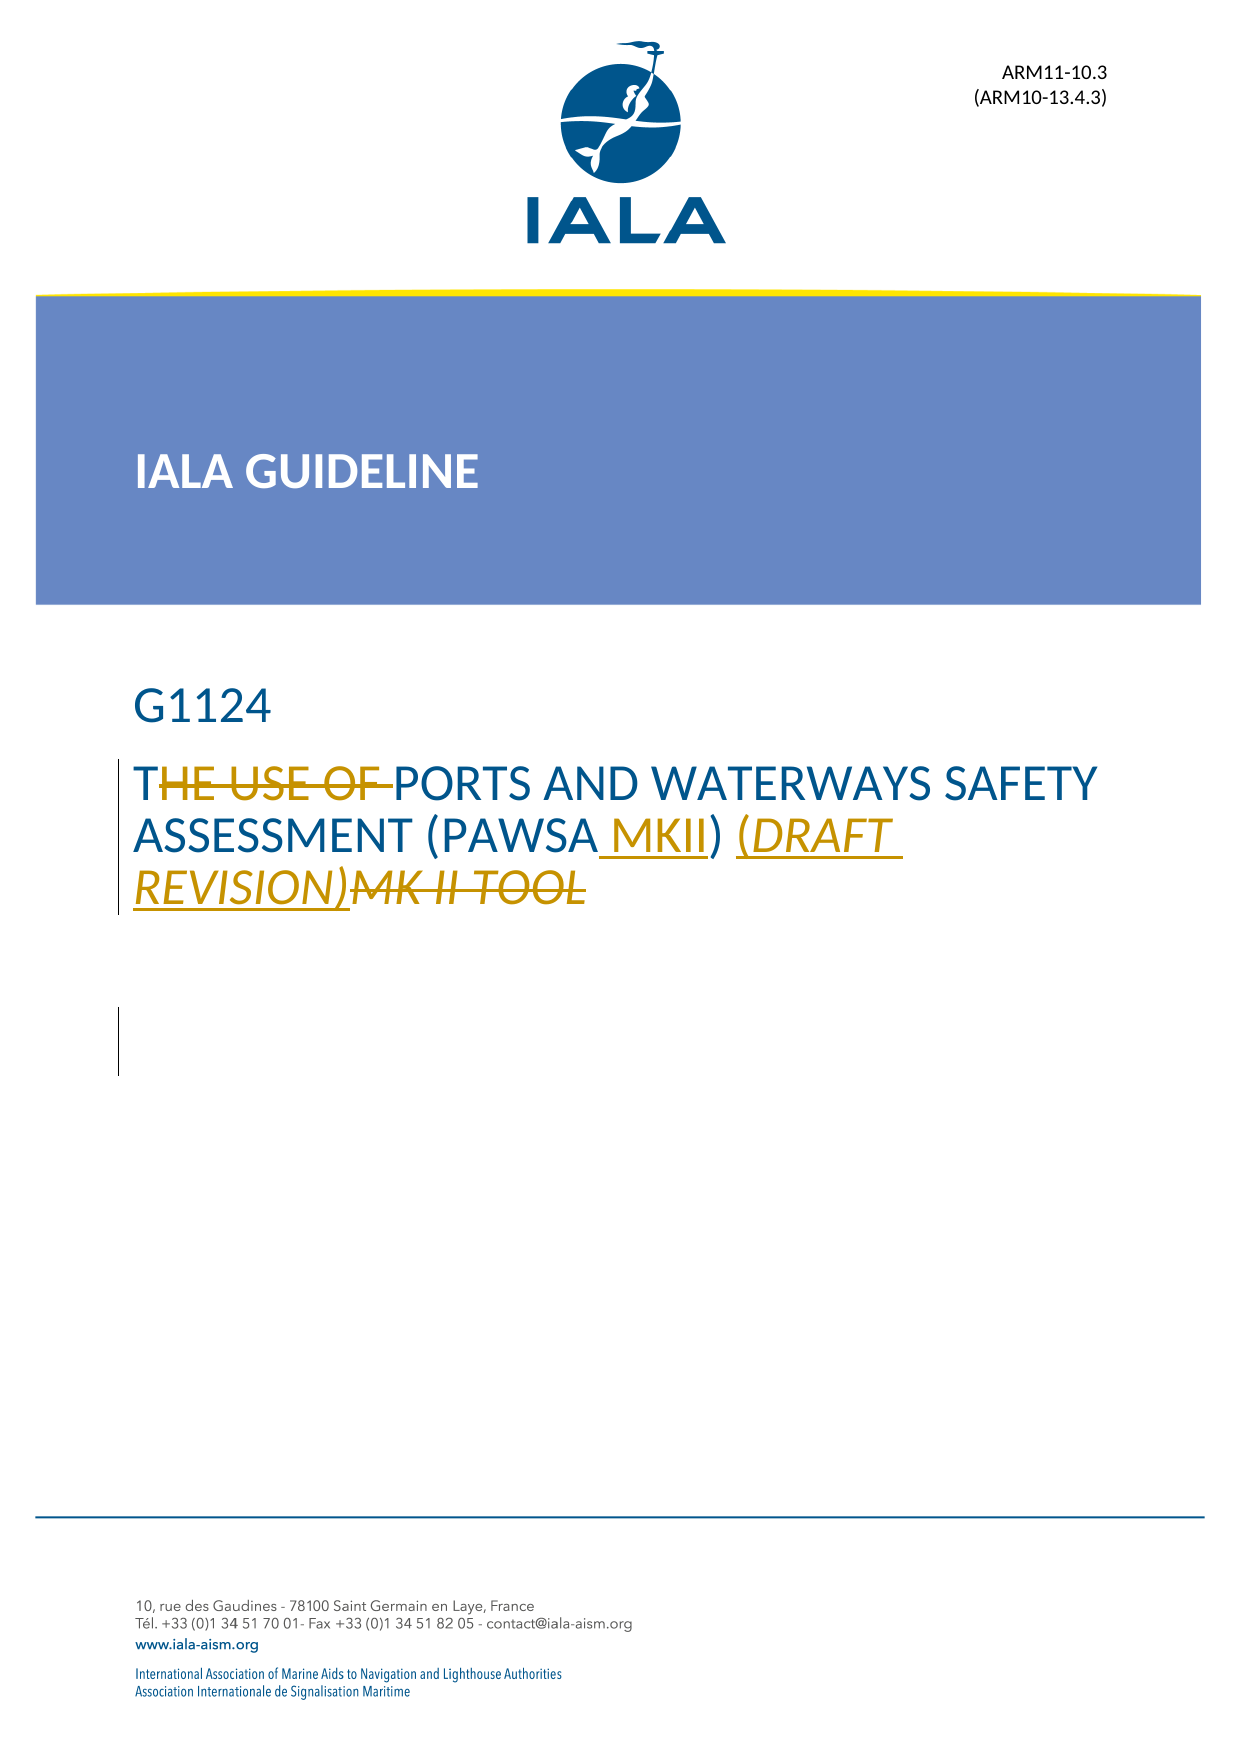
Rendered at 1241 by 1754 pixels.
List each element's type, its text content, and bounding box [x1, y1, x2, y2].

picture [129, 1595, 663, 1714]
picture [0, 29, 1240, 616]
table_header IALA Guideline [40, 320, 1014, 627]
text Ports and Waterways Safety Assessment (PAWSA) [133, 759, 1107, 915]
text G1124 [133, 672, 1107, 736]
